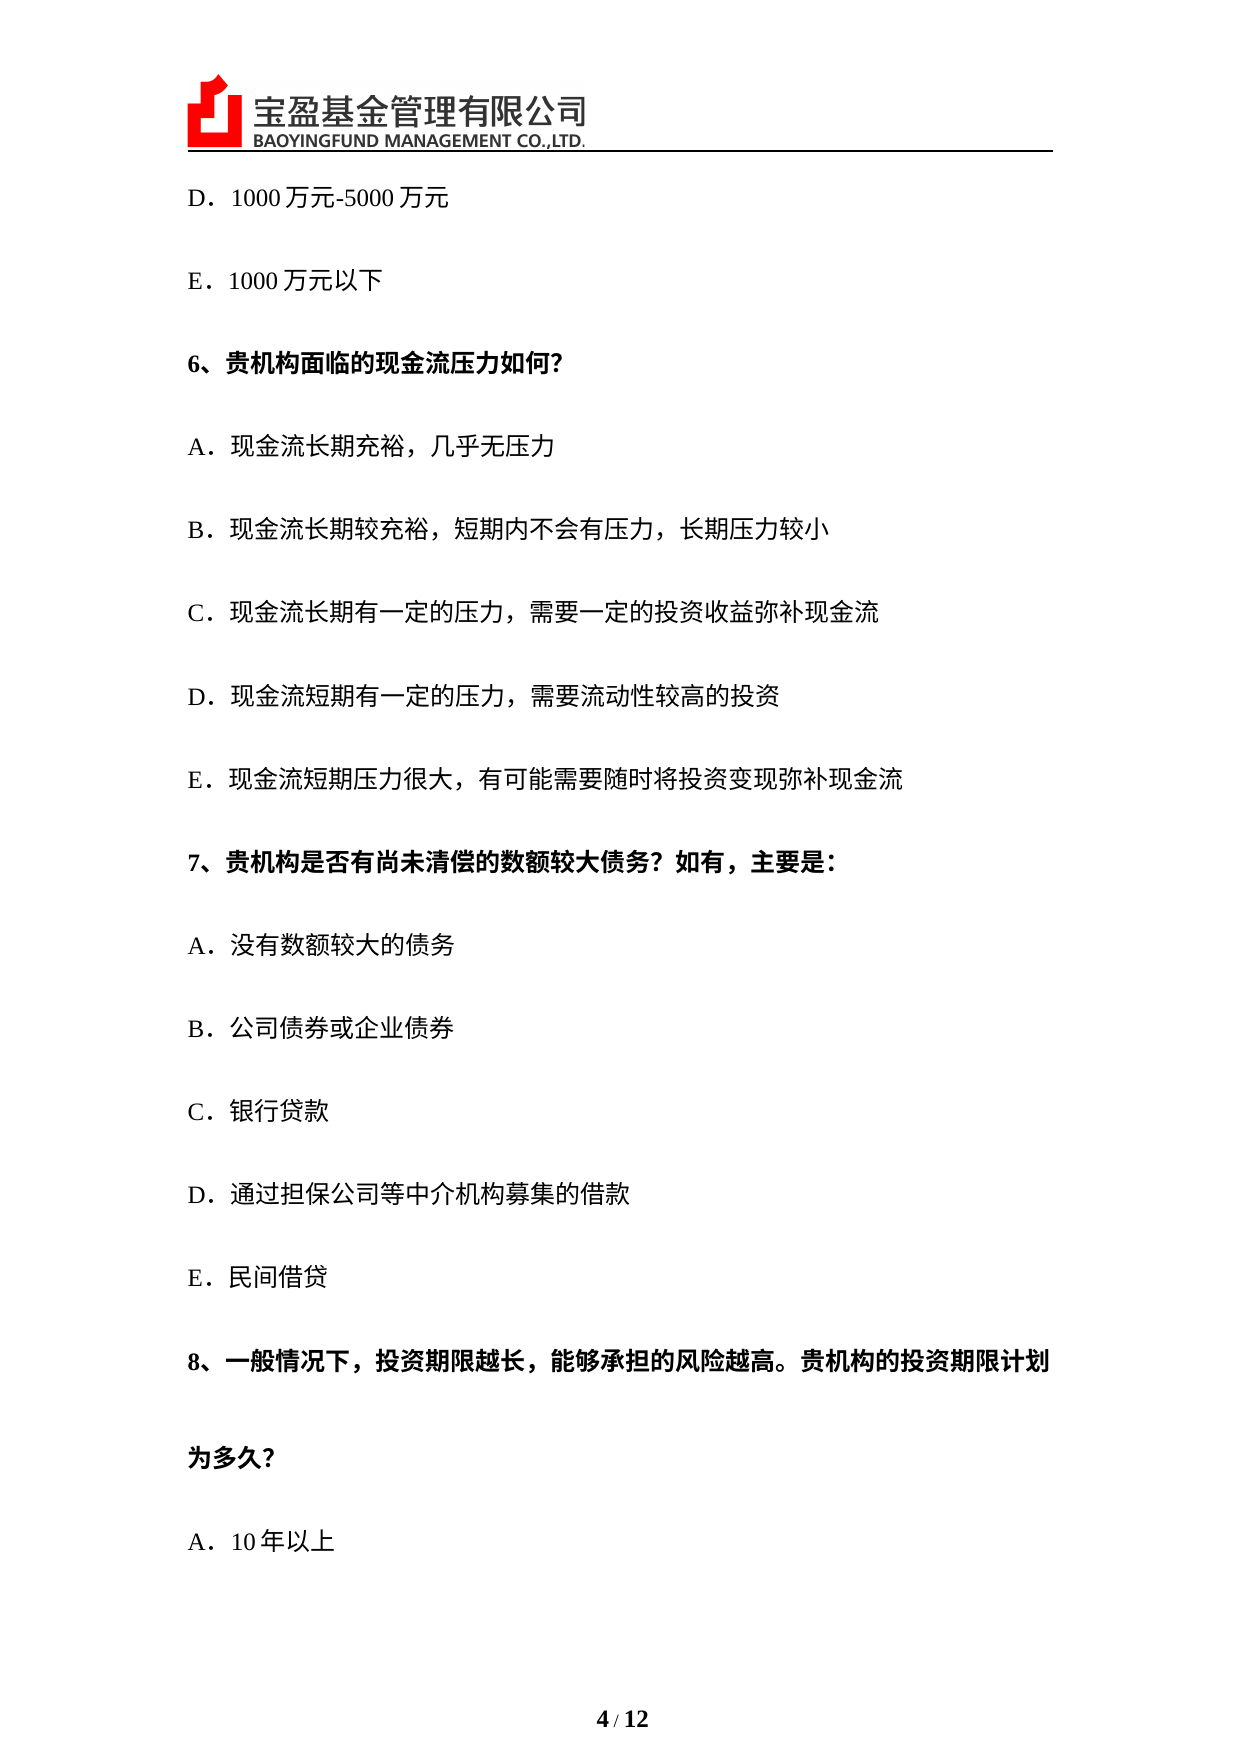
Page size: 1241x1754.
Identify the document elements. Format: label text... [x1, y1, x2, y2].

text C．现金流长期有一定的压力，需要一定的投资收益弥补现金流 [187, 578, 1053, 643]
text D．现金流短期有一定的压力，需要流动性较高的投资 [187, 662, 1053, 727]
text A．10年以上 [187, 1507, 1053, 1572]
text C．银行贷款 [187, 1077, 1053, 1142]
picture [187, 74, 585, 149]
text A．现金流长期充裕，几乎无压力 [187, 412, 1053, 477]
text 8、一般情况下，投资期限越长，能够承担的风险越高。贵机构的投资期限计划为多久？ [187, 1327, 1053, 1489]
text 7、贵机构是否有尚未清偿的数额较大债务？如有，主要是： [187, 828, 1053, 893]
text E．1000万元以下 [187, 246, 1053, 311]
text B．公司债券或企业债券 [187, 994, 1053, 1059]
text E．现金流短期压力很大，有可能需要随时将投资变现弥补现金流 [187, 745, 1053, 810]
text D．通过担保公司等中介机构募集的借款 [187, 1160, 1053, 1225]
text 6、贵机构面临的现金流压力如何？ [187, 329, 1053, 394]
text E．民间借贷 [187, 1243, 1053, 1308]
text A．没有数额较大的债务 [187, 911, 1053, 976]
text D．1000万元-5000万元 [187, 163, 1053, 228]
text B．现金流长期较充裕，短期内不会有压力，长期压力较小 [187, 495, 1053, 560]
